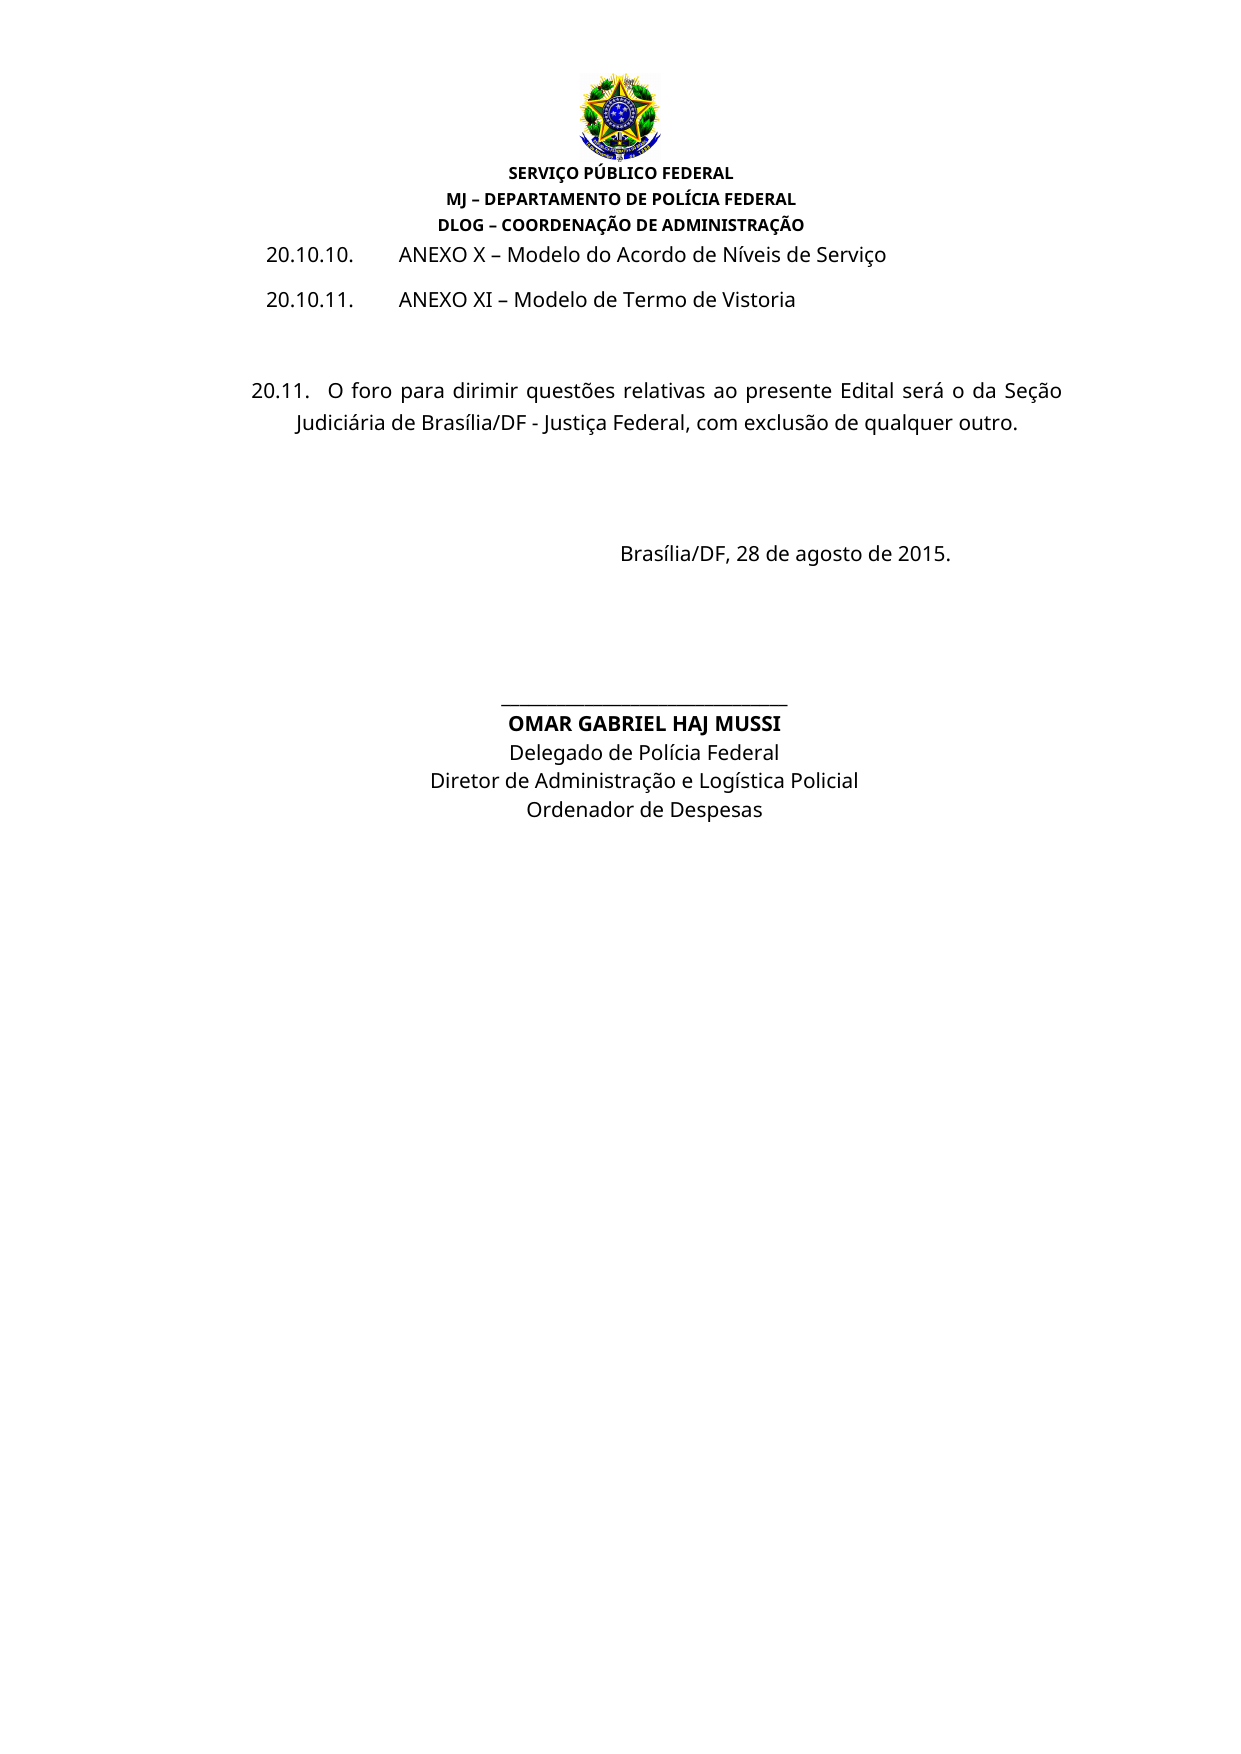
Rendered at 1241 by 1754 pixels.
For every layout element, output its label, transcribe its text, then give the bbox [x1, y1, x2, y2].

list Diretor de Administração e Logística Policial [226, 766, 1063, 795]
list ANEXO XI – Modelo de Termo de Vistoria [266, 286, 1063, 314]
list Ordenador de Despesas [226, 795, 1063, 823]
list O foro para dirimir questões relativas ao presente Edital será o da Seção Judiciária de Brasília/DF - Justiça Federal, com exclusão de qualquer outro. [251, 376, 1063, 437]
list Delegado de Polícia Federal [226, 738, 1063, 766]
text Brasília/DF, 28 de agosto de 2015. [620, 539, 1063, 567]
list ANEXO X – Modelo do Acordo de Níveis de Serviço [266, 240, 1063, 269]
list _______________________________ [226, 681, 1063, 709]
picture [579, 73, 661, 162]
list OMAR GABRIEL HAJ MUSSI [226, 709, 1063, 738]
